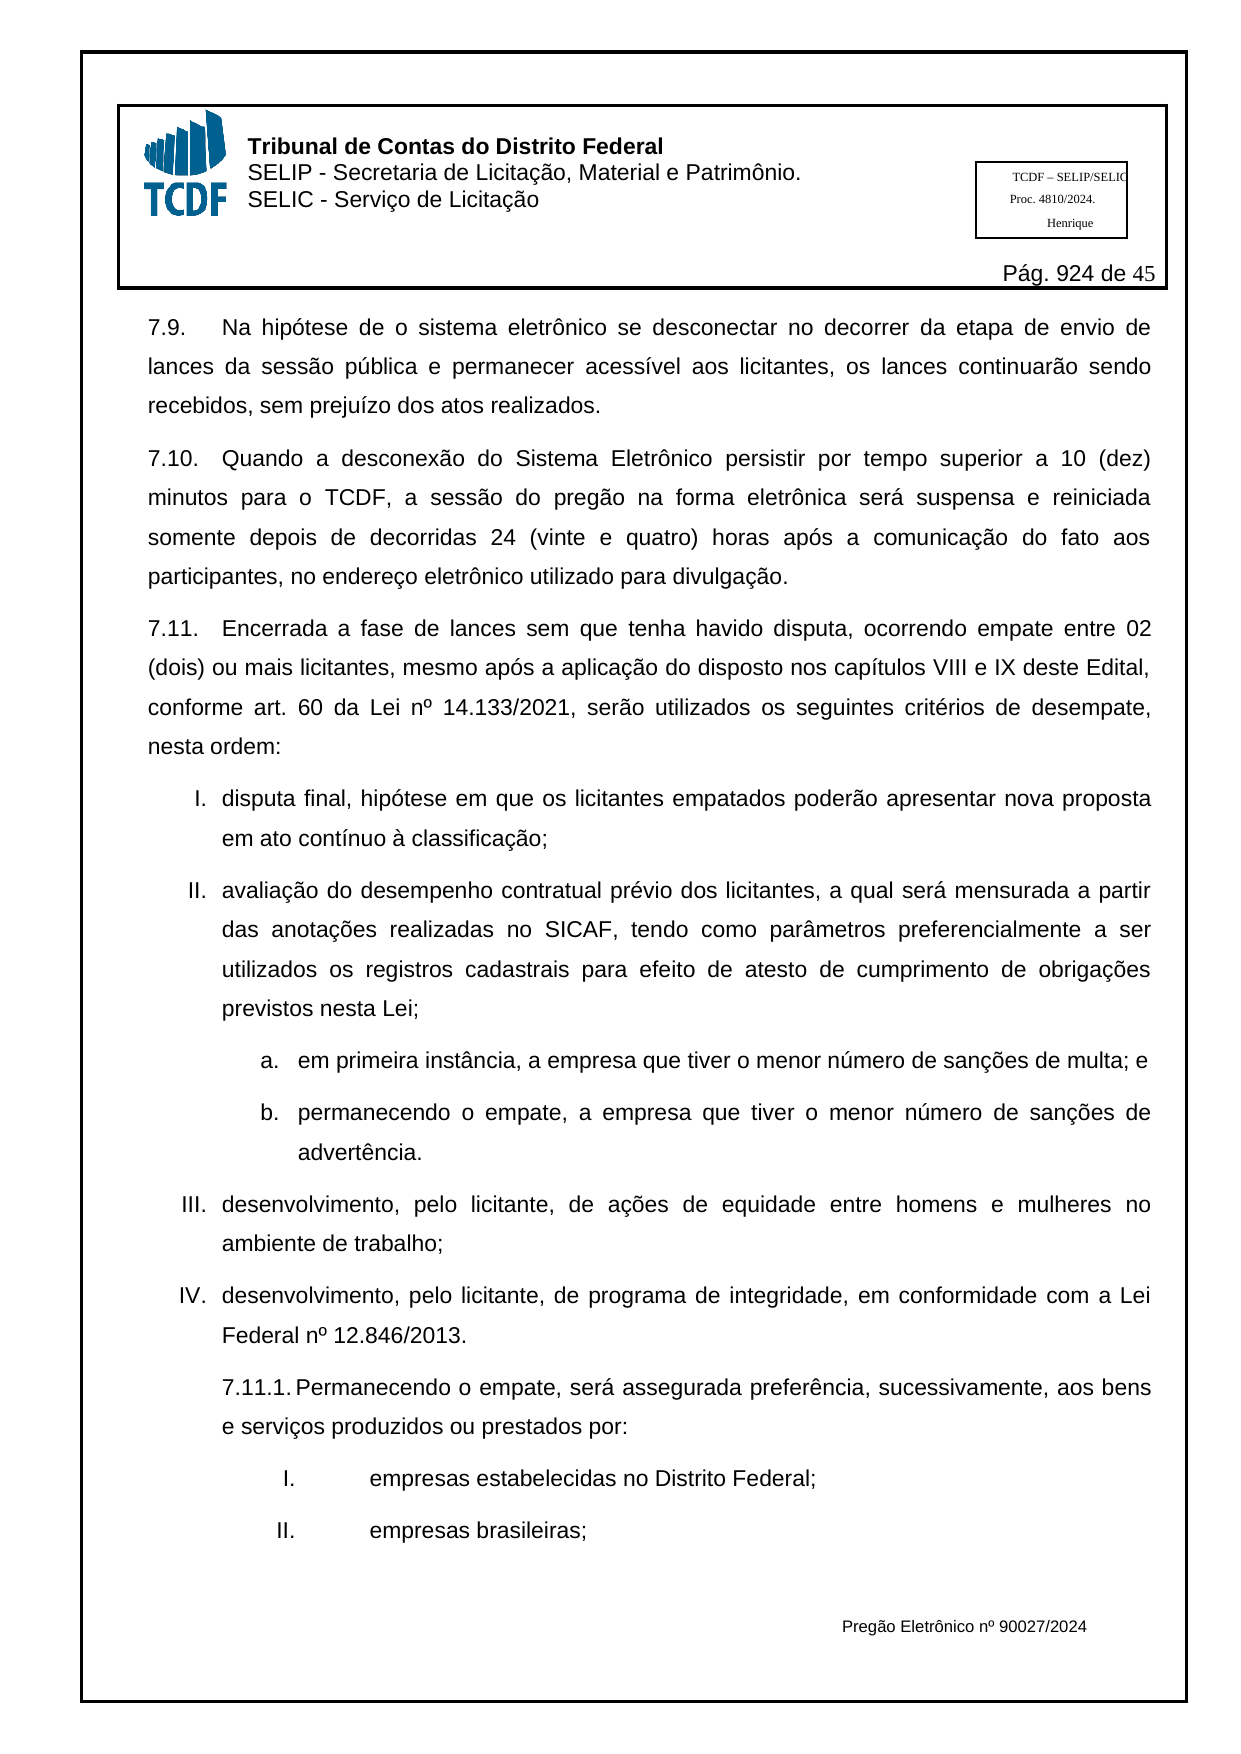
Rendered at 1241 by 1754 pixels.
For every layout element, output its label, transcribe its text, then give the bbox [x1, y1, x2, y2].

list empresas estabelecidas no Distrito Federal; [295, 1465, 1152, 1491]
list desenvolvimento, pelo licitante, de programa de integridade, em conformidade com a Lei Federal nº 12.846/2013. [207, 1282, 1152, 1348]
list empresas brasileiras; [295, 1517, 1152, 1543]
list em primeira instância, a empresa que tiver o menor número de sanções de multa; e [260, 1047, 1152, 1073]
text 7.9. Na hipótese de o sistema eletrônico se desconectar no decorrer da etapa de envio de lances da sessão pública e permanecer acessível aos licitantes, os lances continuarão sendo recebidos, sem prejuízo dos atos realizados. [148, 313, 1152, 419]
text 7.10. Quando a desconexão do Sistema Eletrônico persistir por tempo superior a 10 (dez) minutos para o TCDF, a sessão do pregão na forma eletrônica será suspensa e reiniciada somente depois de decorridas 24 (vinte e quatro) horas após a comunicação do fato aos participantes, no endereço eletrônico utilizado para divulgação. [148, 444, 1152, 589]
list avaliação do desempenho contratual prévio dos licitantes, a qual será mensurada a partir das anotações realizadas no SICAF, tendo como parâmetros preferencialmente a ser utilizados os registros cadastrais para efeito de atesto de cumprimento de obrigações previstos nesta Lei; [207, 877, 1152, 1022]
list desenvolvimento, pelo licitante, de ações de equidade entre homens e mulheres no ambiente de trabalho; [207, 1191, 1152, 1256]
list disputa final, hipótese em que os licitantes empatados poderão apresentar nova proposta em ato contínuo à classificação; [207, 785, 1152, 851]
text 7.11. Encerrada a fase de lances sem que tenha havido disputa, ocorrendo empate entre 02 (dois) ou mais licitantes, mesmo após a aplicação do disposto nos capítulos VIII e IX deste Edital, conforme art. 60 da Lei nº 14.133/2021, serão utilizados os seguintes critérios de desempate, nesta ordem: [148, 615, 1152, 760]
text 7.11.1. Permanecendo o empate, será assegurada preferência, sucessivamente, aos bens e serviços produzidos ou prestados por: [222, 1373, 1152, 1439]
list permanecendo o empate, a empresa que tiver o menor número de sanções de advertência. [260, 1099, 1152, 1165]
picture [129, 107, 241, 218]
